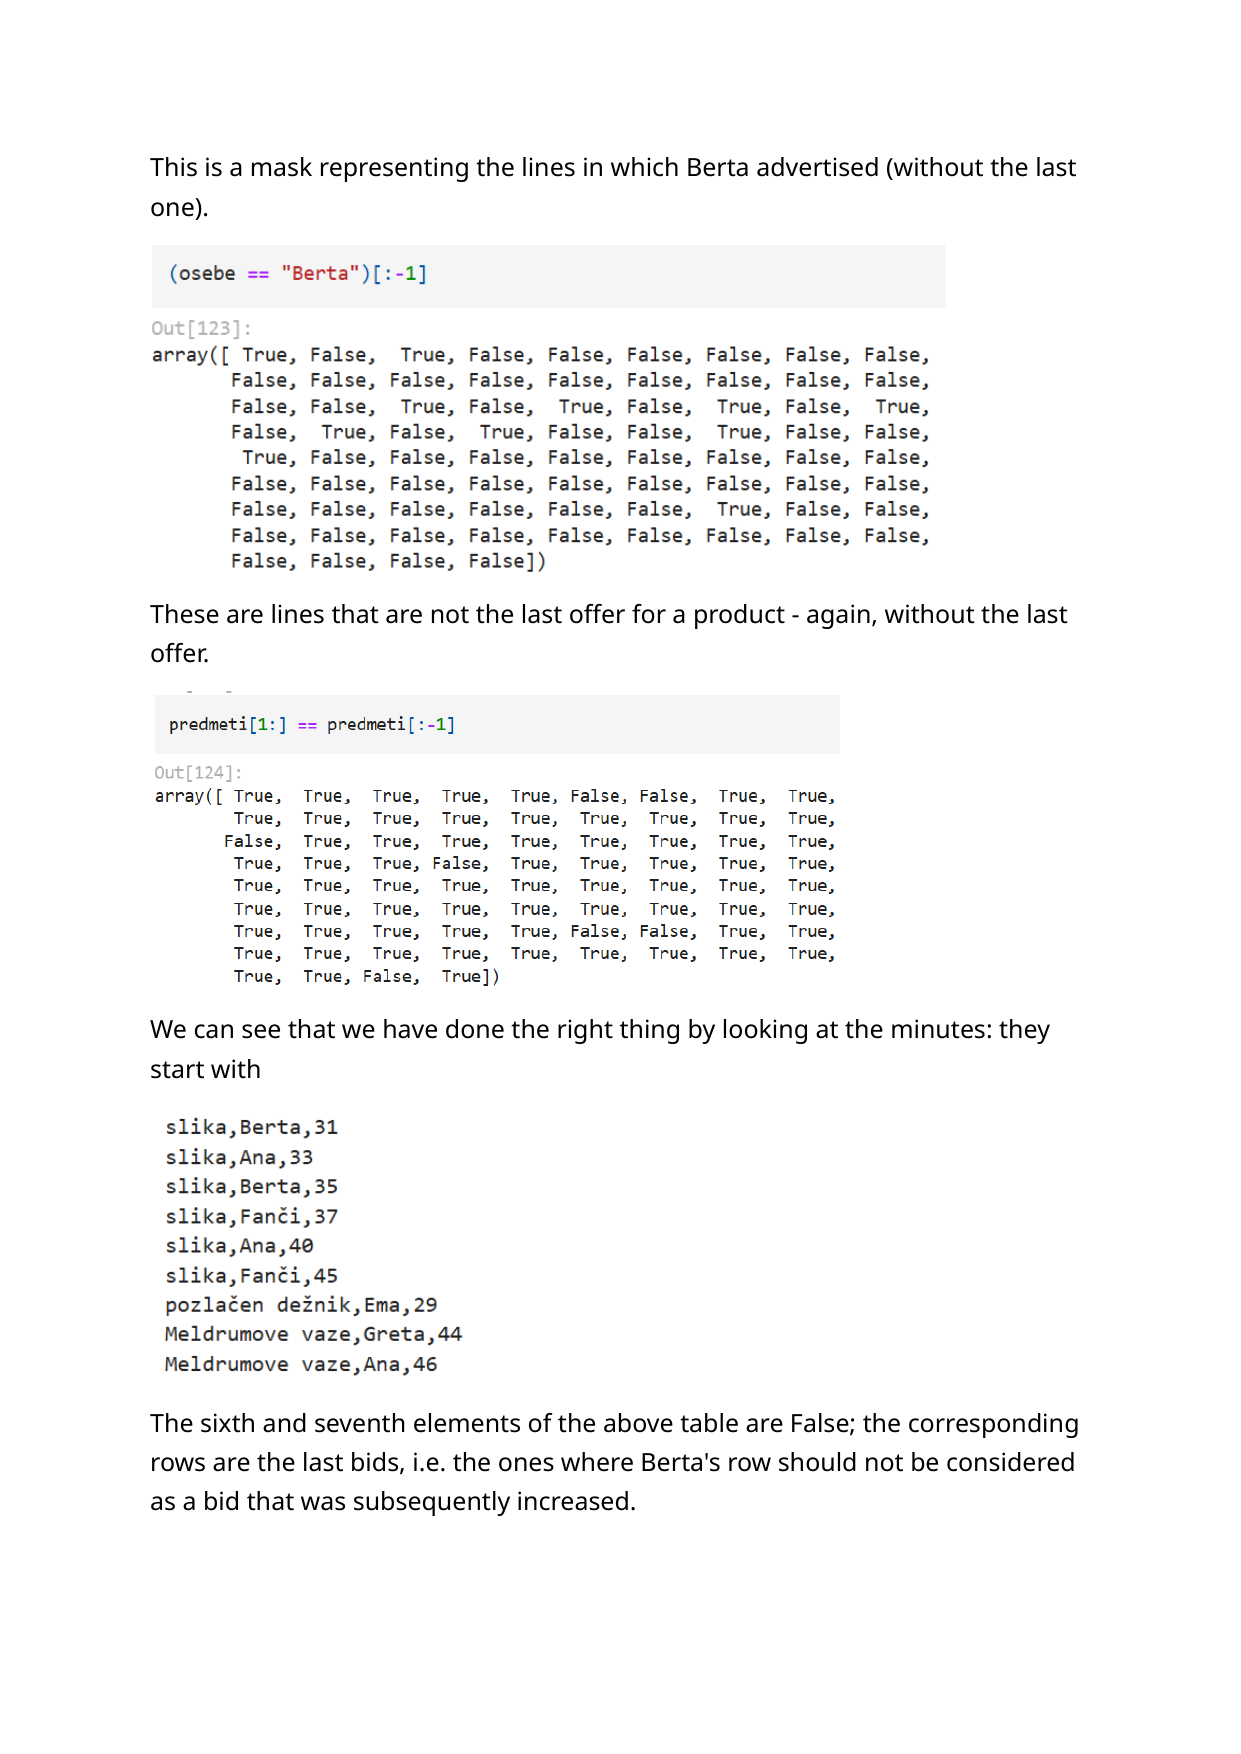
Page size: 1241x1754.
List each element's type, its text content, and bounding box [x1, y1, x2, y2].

text This is a mask representing the lines in which Berta advertised (without the last one). [150, 150, 1090, 223]
text These are lines that are not the last offer for a product - again, without the last offer. [150, 597, 1090, 670]
picture [150, 691, 840, 991]
text The sixth and seventh elements of the above table are False; the corresponding rows are the last bids, i.e. the ones where Berta's row should not be considered as a bid that was subsequently increased. [150, 1406, 1090, 1518]
picture [150, 245, 946, 575]
picture [150, 1107, 470, 1384]
text We can see that we have done the right thing by looking at the minutes: they start with [150, 1012, 1090, 1085]
